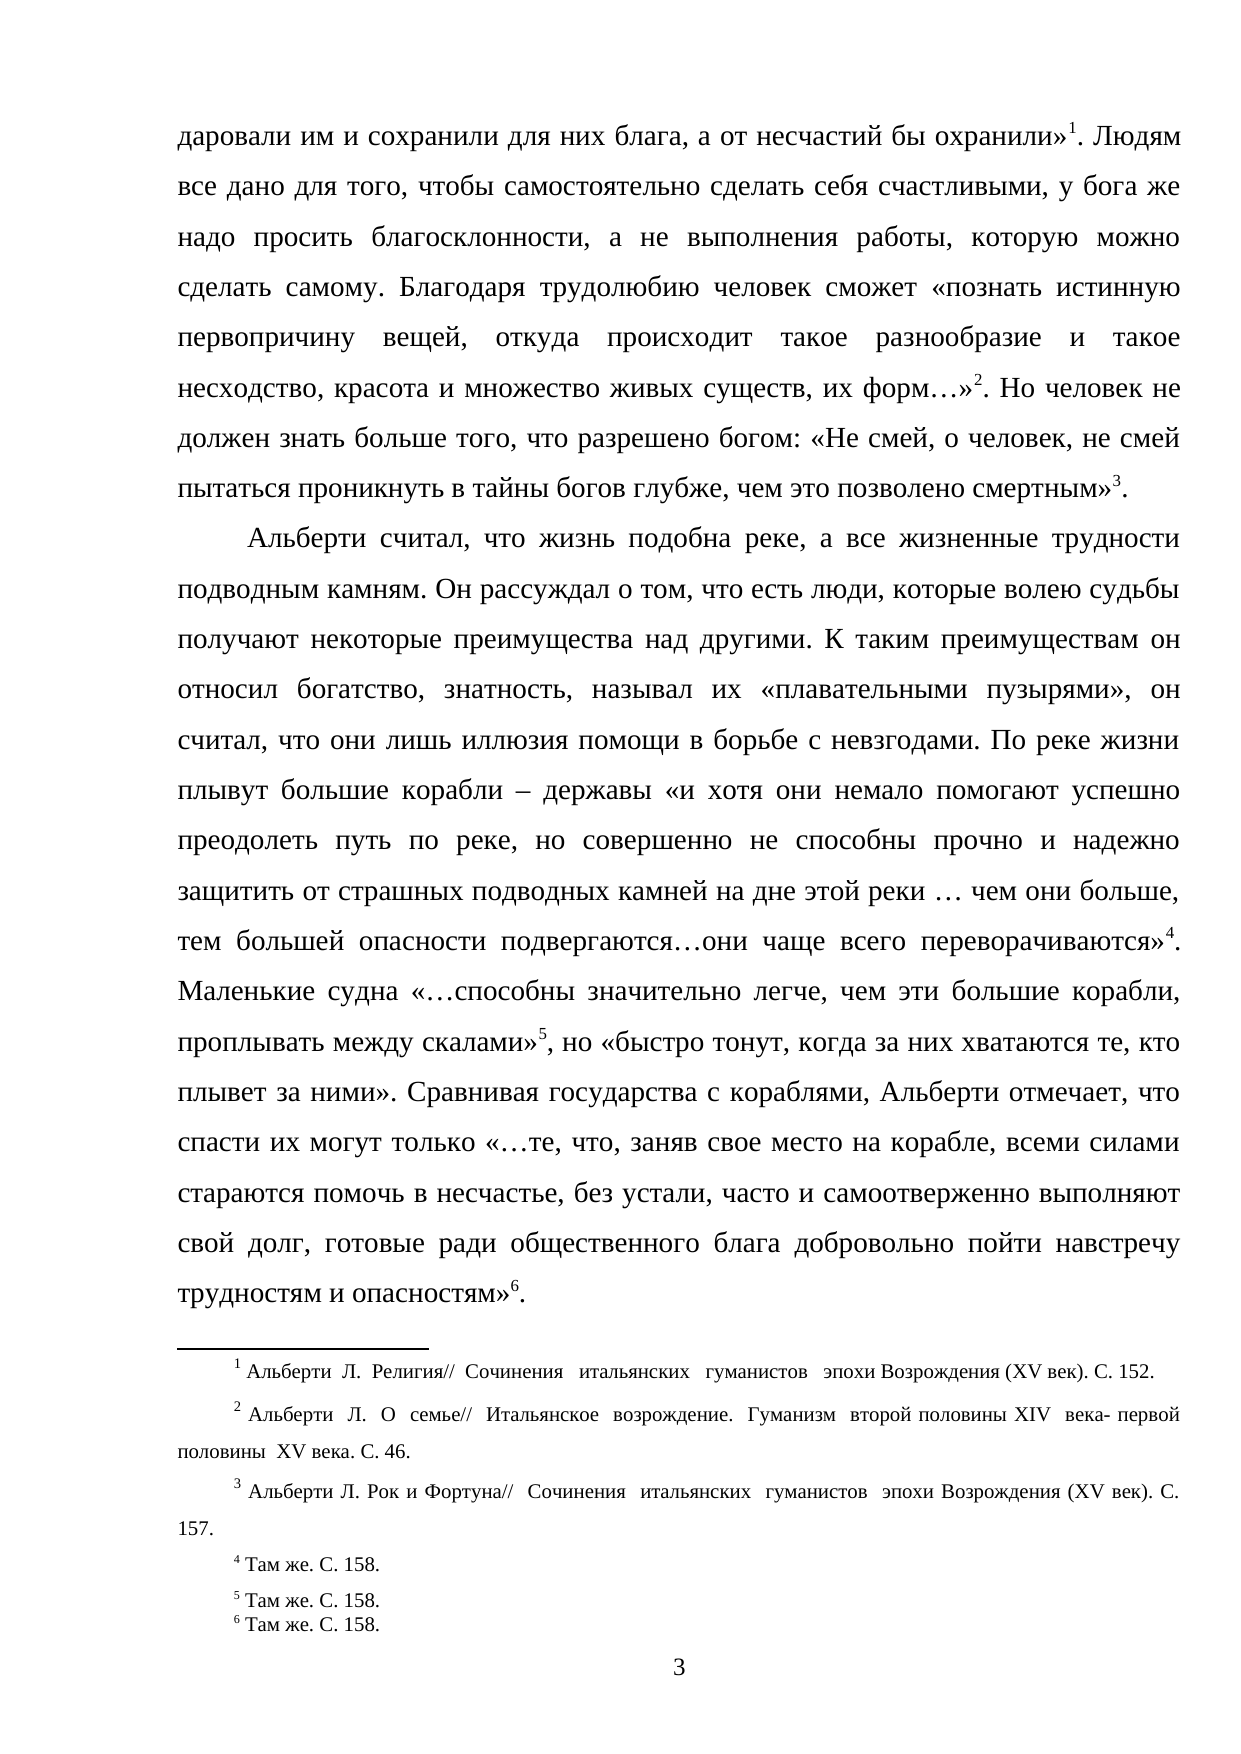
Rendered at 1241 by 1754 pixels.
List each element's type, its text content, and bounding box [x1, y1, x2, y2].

text Альберти считал, что жизнь подобна реке, а все жизненные трудности подводным камням. Он рассуждал о том, что есть люди, которые волею судьбы получают некоторые преимущества над другими. К таким преимуществам он относил богатство, знатность, называл их «плавательными пузырями», он считал, что они лишь иллюзия помощи в борьбе с невзгодами. По реке жизни плывут большие корабли – державы «и хотя они немало помогают успешно преодолеть путь по реке, но совершенно не способны прочно и надежно защитить от страшных подводных камней на дне этой реки … чем они больше, тем большей опасности подвергаются…они чаще всего переворачиваются». Маленькие судна «…способны значительно легче, чем эти большие корабли, проплывать между скалами», но «быстро тонут, когда за них хватаются те, кто плывет за ними». Сравнивая государства с кораблями, Альберти отмечает, что спасти их могут только «…те, что, заняв свое место на корабле, всеми силами стараются помочь в несчастье, без устали, часто и самоотверженно выполняют свой долг, готовые ради общественного блага добровольно пойти навстречу трудностям и опасностям». [177, 521, 1181, 1309]
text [177, 118, 1181, 504]
